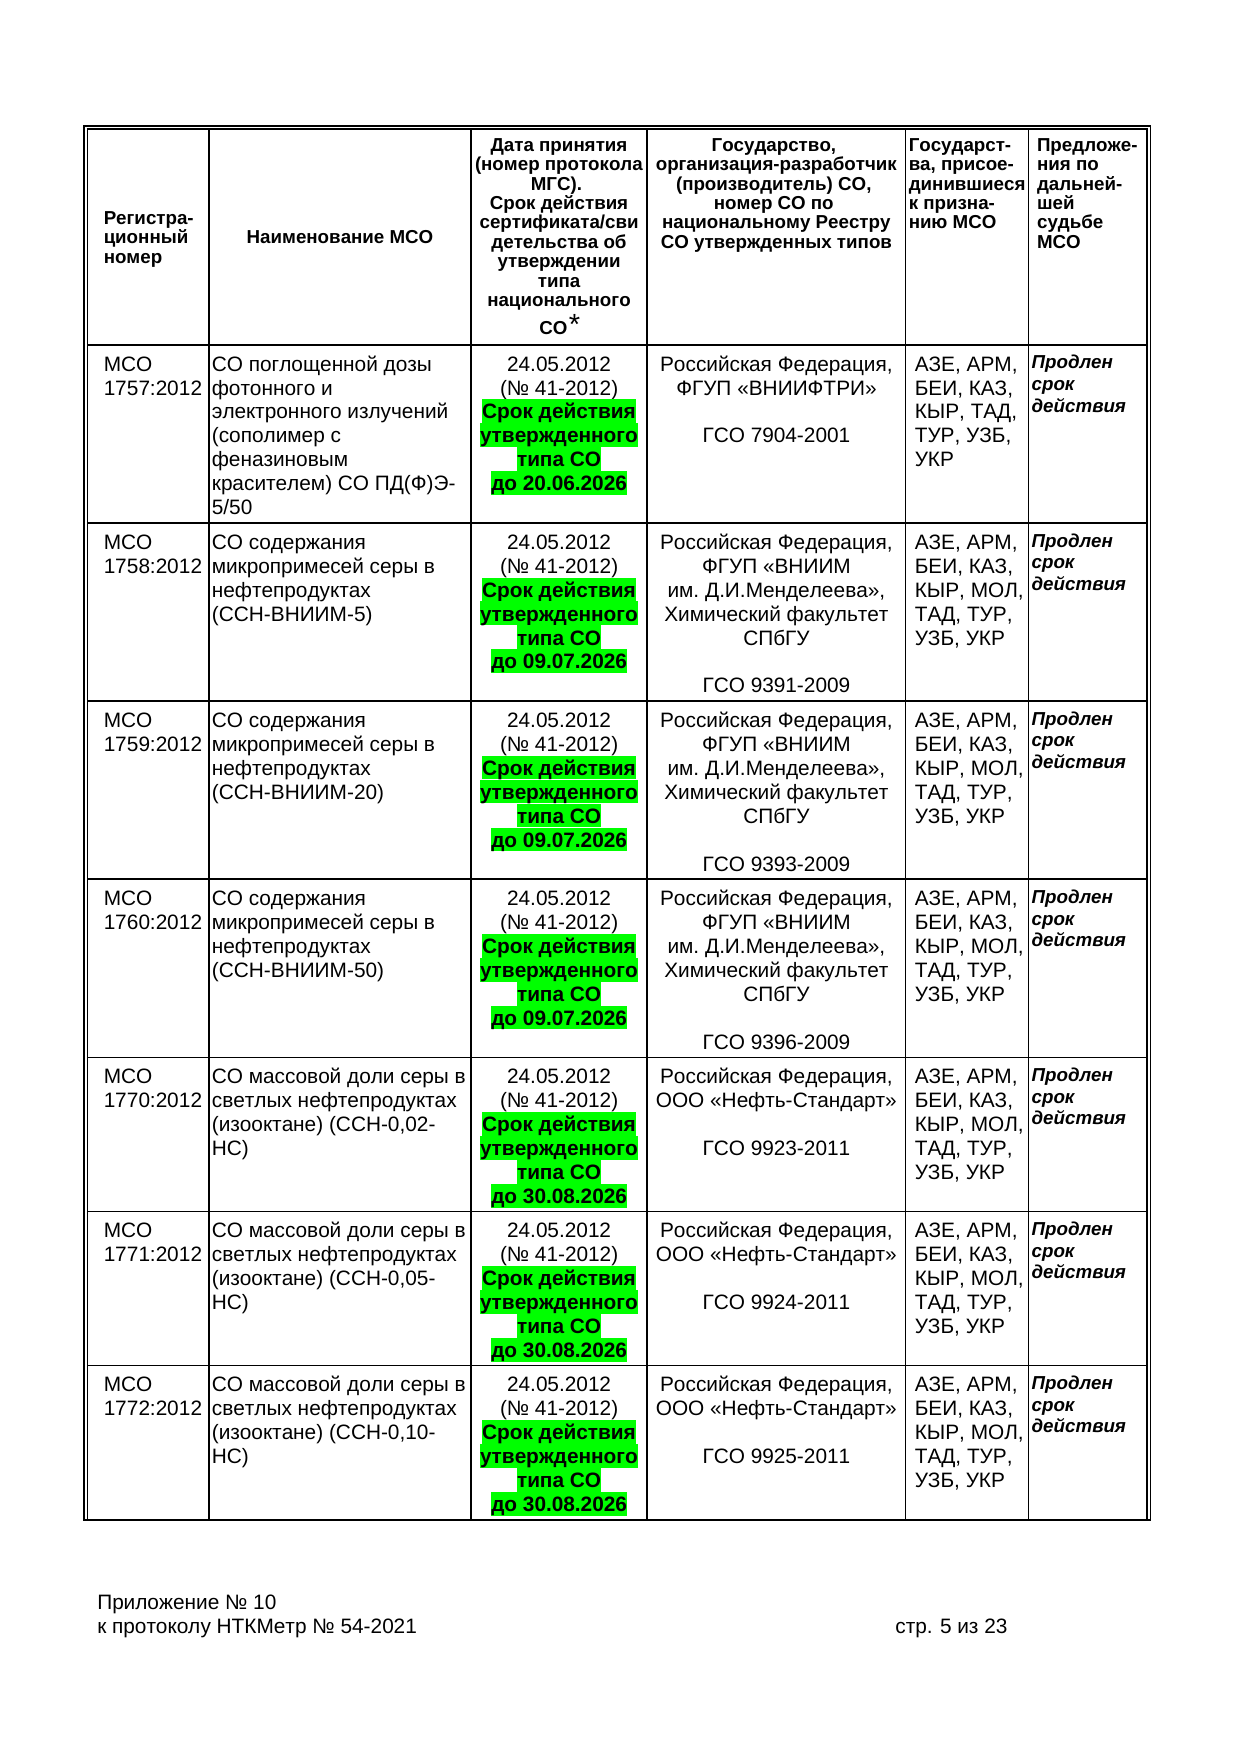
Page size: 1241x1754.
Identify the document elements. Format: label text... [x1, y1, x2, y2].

table_cell СО содержания микропримесей серы в нефтепродуктах (ССН-ВНИИМ-20) [210, 702, 470, 878]
table_cell 24.05.2012 (№ 41-2012) Срок действия утвержденного типа СО до 20.06.2026 [472, 346, 646, 522]
table_cell Продлен срок действия [1029, 1366, 1146, 1519]
table_cell Продлен срок действия [1029, 346, 1146, 522]
table_cell Российская Федерация, ФГУП «ВНИИМ им. Д.И.Менделеева», Химический факультет СПбГУ ГСО 9391-2009 [648, 524, 905, 700]
table_cell Российская Федерация, ФГУП «ВНИИФТРИ» ГСО 7904-2001 [648, 346, 905, 522]
table_cell МСО 1770:2012 [88, 1058, 208, 1211]
table_cell СО содержания микропримесей серы в нефтепродуктах (ССН-ВНИИМ-50) [210, 880, 470, 1056]
table_cell СО содержания микропримесей серы в нефтепродуктах (ССН-ВНИИМ-5) [210, 524, 470, 700]
table_cell 24.05.2012 (№ 41-2012) Срок действия утвержденного типа СО до 30.08.2026 [472, 1058, 646, 1211]
table_cell СО массовой доли серы в светлых нефтепродуктах (изооктане) (ССН-0,10-НС) [210, 1366, 470, 1519]
table_cell Российская Федерация, ФГУП «ВНИИМ им. Д.И.Менделеева», Химический факультет СПбГУ ГСО 9396-2009 [648, 880, 905, 1056]
table_cell МСО 1759:2012 [88, 702, 208, 878]
table_header Наименование МСО [210, 130, 470, 344]
table_cell Продлен срок действия [1029, 1212, 1146, 1365]
table_cell Российская Федерация, ООО «Нефть-Стандарт» ГСО 9924-2011 [648, 1212, 905, 1365]
table_cell АЗЕ, АРМ, БЕИ, КАЗ, КЫР, МОЛ, ТАД, ТУР, УЗБ, УКР [906, 524, 1028, 700]
table_cell Продлен срок действия [1029, 702, 1146, 878]
table_header Регистра-ционный номер [88, 130, 208, 344]
table_cell 24.05.2012 (№ 41-2012) Срок действия утвержденного типа СО до 30.08.2026 [472, 1212, 646, 1365]
table_cell Российская Федерация, ООО «Нефть-Стандарт» ГСО 9923-2011 [648, 1058, 905, 1211]
table_header Предложе-ния по дальней-шей судьбе МСО [1029, 130, 1146, 344]
table_cell Российская Федерация, ФГУП «ВНИИМ им. Д.И.Менделеева», Химический факультет СПбГУ ГСО 9393-2009 [648, 702, 905, 878]
table_cell СО массовой доли серы в светлых нефтепродуктах (изооктане) (ССН-0,02-НС) [210, 1058, 470, 1211]
table_cell Российская Федерация, ООО «Нефть-Стандарт» ГСО 9925-2011 [648, 1366, 905, 1519]
table_cell МСО 1757:2012 [88, 346, 208, 522]
table_cell АЗЕ, АРМ, БЕИ, КАЗ, КЫР, МОЛ, ТАД, ТУР, УЗБ, УКР [906, 1366, 1028, 1519]
table_cell Продлен срок действия [1029, 524, 1146, 700]
table_cell АЗЕ, АРМ, БЕИ, КАЗ, КЫР, МОЛ, ТАД, ТУР, УЗБ, УКР [906, 880, 1028, 1056]
table_cell АЗЕ, АРМ, БЕИ, КАЗ, КЫР, МОЛ, ТАД, ТУР, УЗБ, УКР [906, 702, 1028, 878]
table_cell МСО 1772:2012 [88, 1366, 208, 1519]
table_cell 24.05.2012 (№ 41-2012) Срок действия утвержденного типа СО до 09.07.2026 [472, 702, 646, 878]
table_cell СО массовой доли серы в светлых нефтепродуктах (изооктане) (ССН-0,05-НС) [210, 1212, 470, 1365]
table_cell 24.05.2012 (№ 41-2012) Срок действия утвержденного типа СО до 09.07.2026 [472, 880, 646, 1056]
table_cell МСО 1771:2012 [88, 1212, 208, 1365]
table_cell 24.05.2012 (№ 41-2012) Срок действия утвержденного типа СО до 09.07.2026 [472, 524, 646, 700]
table_cell АЗЕ, АРМ, БЕИ, КАЗ, КЫР, МОЛ, ТАД, ТУР, УЗБ, УКР [906, 1212, 1028, 1365]
table_cell МСО 1760:2012 [88, 880, 208, 1056]
table_cell АЗЕ, АРМ, БЕИ, КАЗ, КЫР, ТАД, ТУР, УЗБ, УКР [906, 346, 1028, 522]
table_cell Продлен срок действия [1029, 1058, 1146, 1211]
table_cell СО поглощенной дозы фотонного и электронного излучений (сополимер с феназиновым красителем) СО ПД(Ф)Э-5/50 [210, 346, 470, 522]
table_header Государство, организация-разработчик (производитель) СО, номер СО по национальному Реестру СО утвержденных типов [648, 130, 905, 344]
table_cell 24.05.2012 (№ 41-2012) Срок действия утвержденного типа СО до 30.08.2026 [472, 1366, 646, 1519]
table_cell МСО 1758:2012 [88, 524, 208, 700]
table_cell Продлен срок действия [1029, 880, 1146, 1056]
table_cell АЗЕ, АРМ, БЕИ, КАЗ, КЫР, МОЛ, ТАД, ТУР, УЗБ, УКР [906, 1058, 1028, 1211]
table_header Государст-ва, присое-динившиеся к призна-нию МСО [906, 130, 1028, 344]
table_header Дата принятия (номер протокола МГС). Срок действия сертификата/свидетельства об утверждении типа национального СО* [472, 130, 646, 344]
